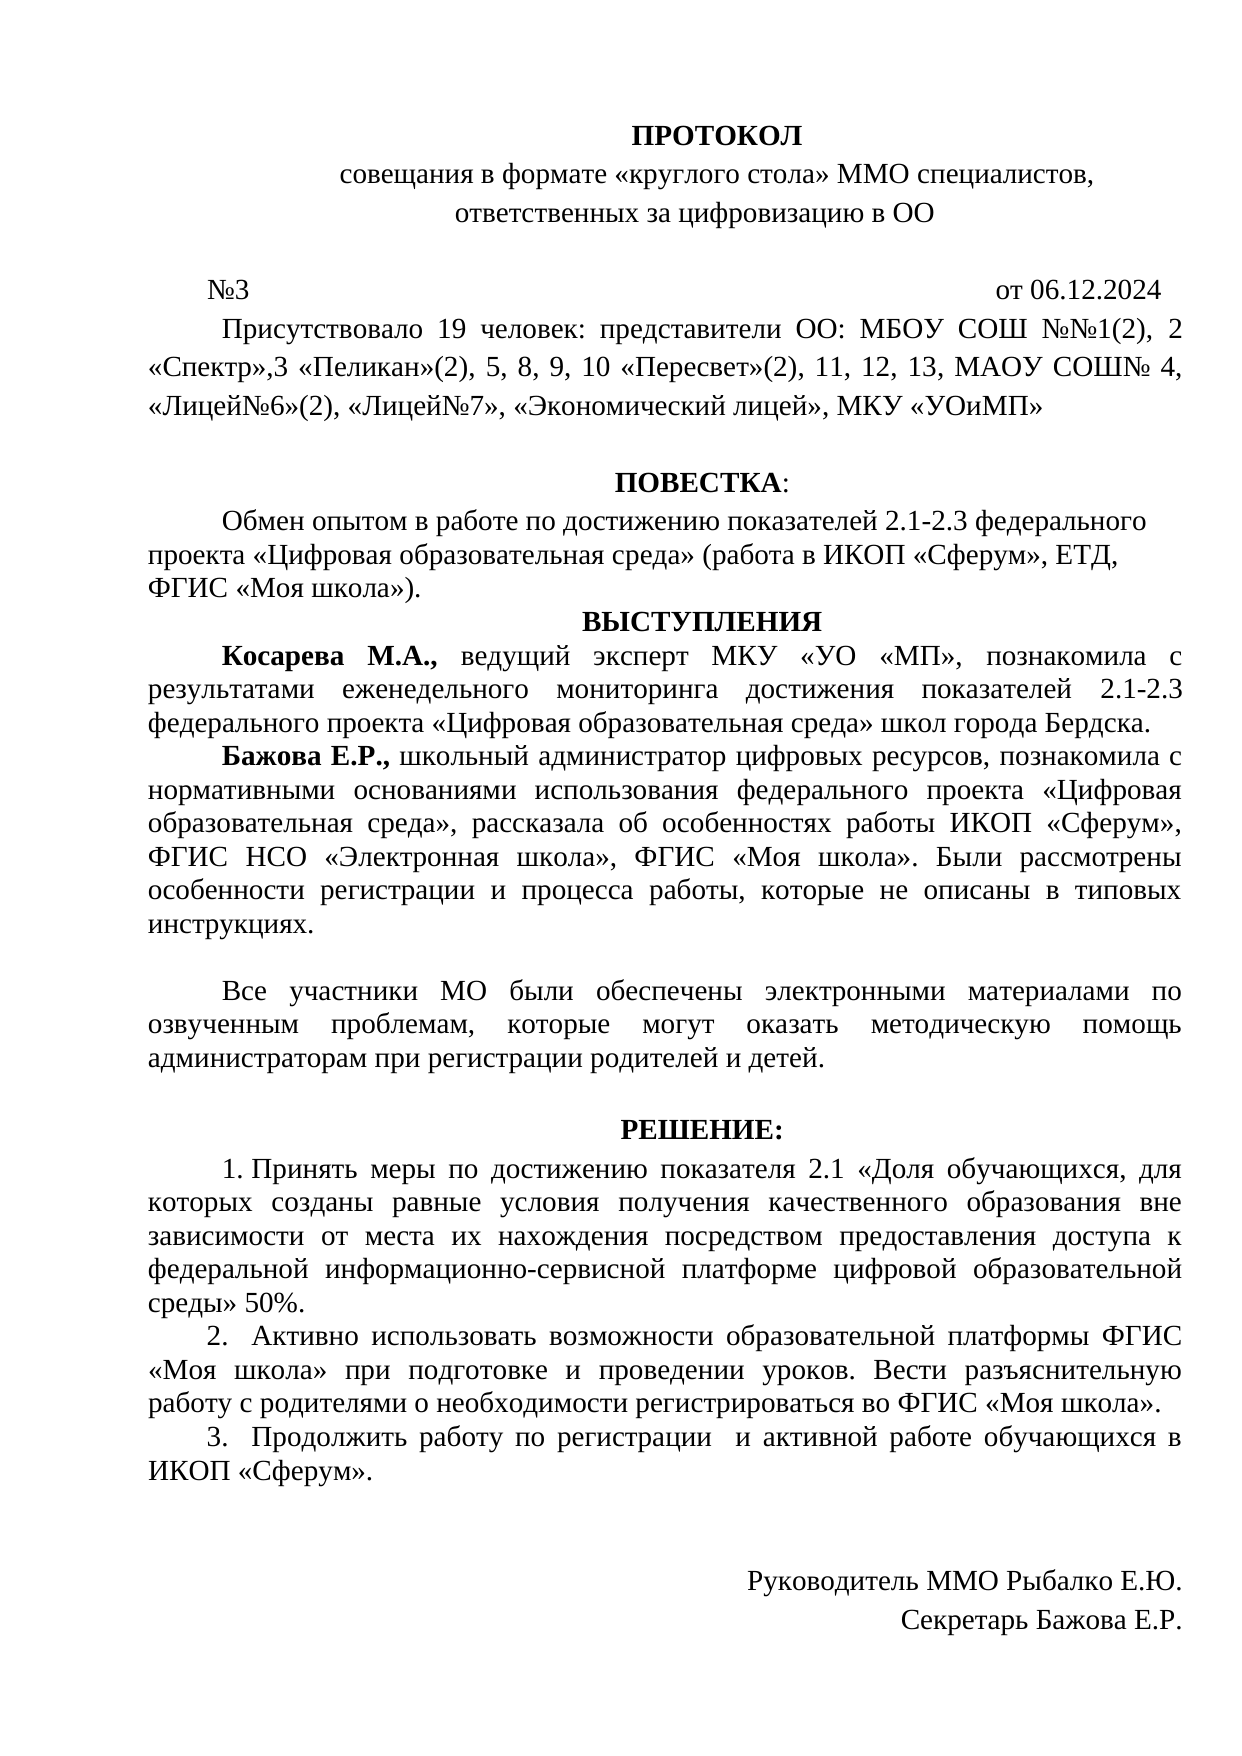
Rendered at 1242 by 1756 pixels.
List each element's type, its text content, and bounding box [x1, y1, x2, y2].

list Активно использовать возможности образовательной платформы ФГИС «Моя школа» при подготовке и проведении уроков. Вести разъяснительную работу с родителями о необходимости регистрироваться во ФГИС «Моя школа». [148, 1318, 1183, 1419]
text совещания в формате «круглого стола» ММО специалистов, ответственных за цифровизацию в ОО [207, 157, 1183, 229]
list Принять меры по достижению показателя 2.1 «Доля обучающихся, для которых созданы равные условия получения качественного образования вне зависимости от места их нахождения посредством предоставления доступа к федеральной информационно-сервисной платформе цифровой образовательной среды» 50%. [148, 1151, 1183, 1318]
text ПРОТОКОЛ [207, 118, 1183, 152]
text Присутствовало 19 человек: представители ОО: МБОУ СОШ №№1(2), 2 «Спектр»,3 «Пеликан»(2), 5, 8, 9, 10 «Пересвет»(2), 11, 12, 13, МАОУ СОШ№ 4, «Лицей№6»(2), «Лицей№7», «Экономический лицей», МКУ «УОиМП» [148, 311, 1183, 421]
text ПОВЕСТКА: [148, 465, 1183, 498]
list Продолжить работу по регистрации и активной работе обучающихся в ИКОП «Сферум». [148, 1419, 1183, 1486]
text ВЫСТУПЛЕНИЯ [148, 604, 1183, 638]
text РЕШЕНИЕ: [148, 1112, 1183, 1146]
text Секретарь Бажова Е.Р. [207, 1602, 1183, 1635]
text Косарева М.А., ведущий эксперт МКУ «УО «МП», познакомила с результатами еженедельного мониторинга достижения показателей 2.1-2.3 федерального проекта «Цифровая образовательная среда» школ города Бердска. [148, 638, 1183, 738]
text №3 от 06.12.2024 [148, 272, 1183, 306]
list Обмен опытом в работе по достижению показателей 2.1-2.3 федерального проекта «Цифровая образовательная среда» (работа в ИКОП «Сферум», ЕТД, ФГИС «Моя школа»). [148, 503, 1183, 604]
text Бажова Е.Р., школьный администратор цифровых ресурсов, познакомила с нормативными основаниями использования федерального проекта «Цифровая образовательная среда», рассказала об особенностях работы ИКОП «Сферум», ФГИС НСО «Электронная школа», ФГИС «Моя школа». Были рассмотрены особенности регистрации и процесса работы, которые не описаны в типовых инструкциях. [148, 738, 1183, 939]
text Все участники МО были обеспечены электронными материалами по озвученным проблемам, которые могут оказать методическую помощь администраторам при регистрации родителей и детей. [148, 973, 1183, 1074]
text Руководитель ММО Рыбалко Е.Ю. [148, 1563, 1183, 1597]
